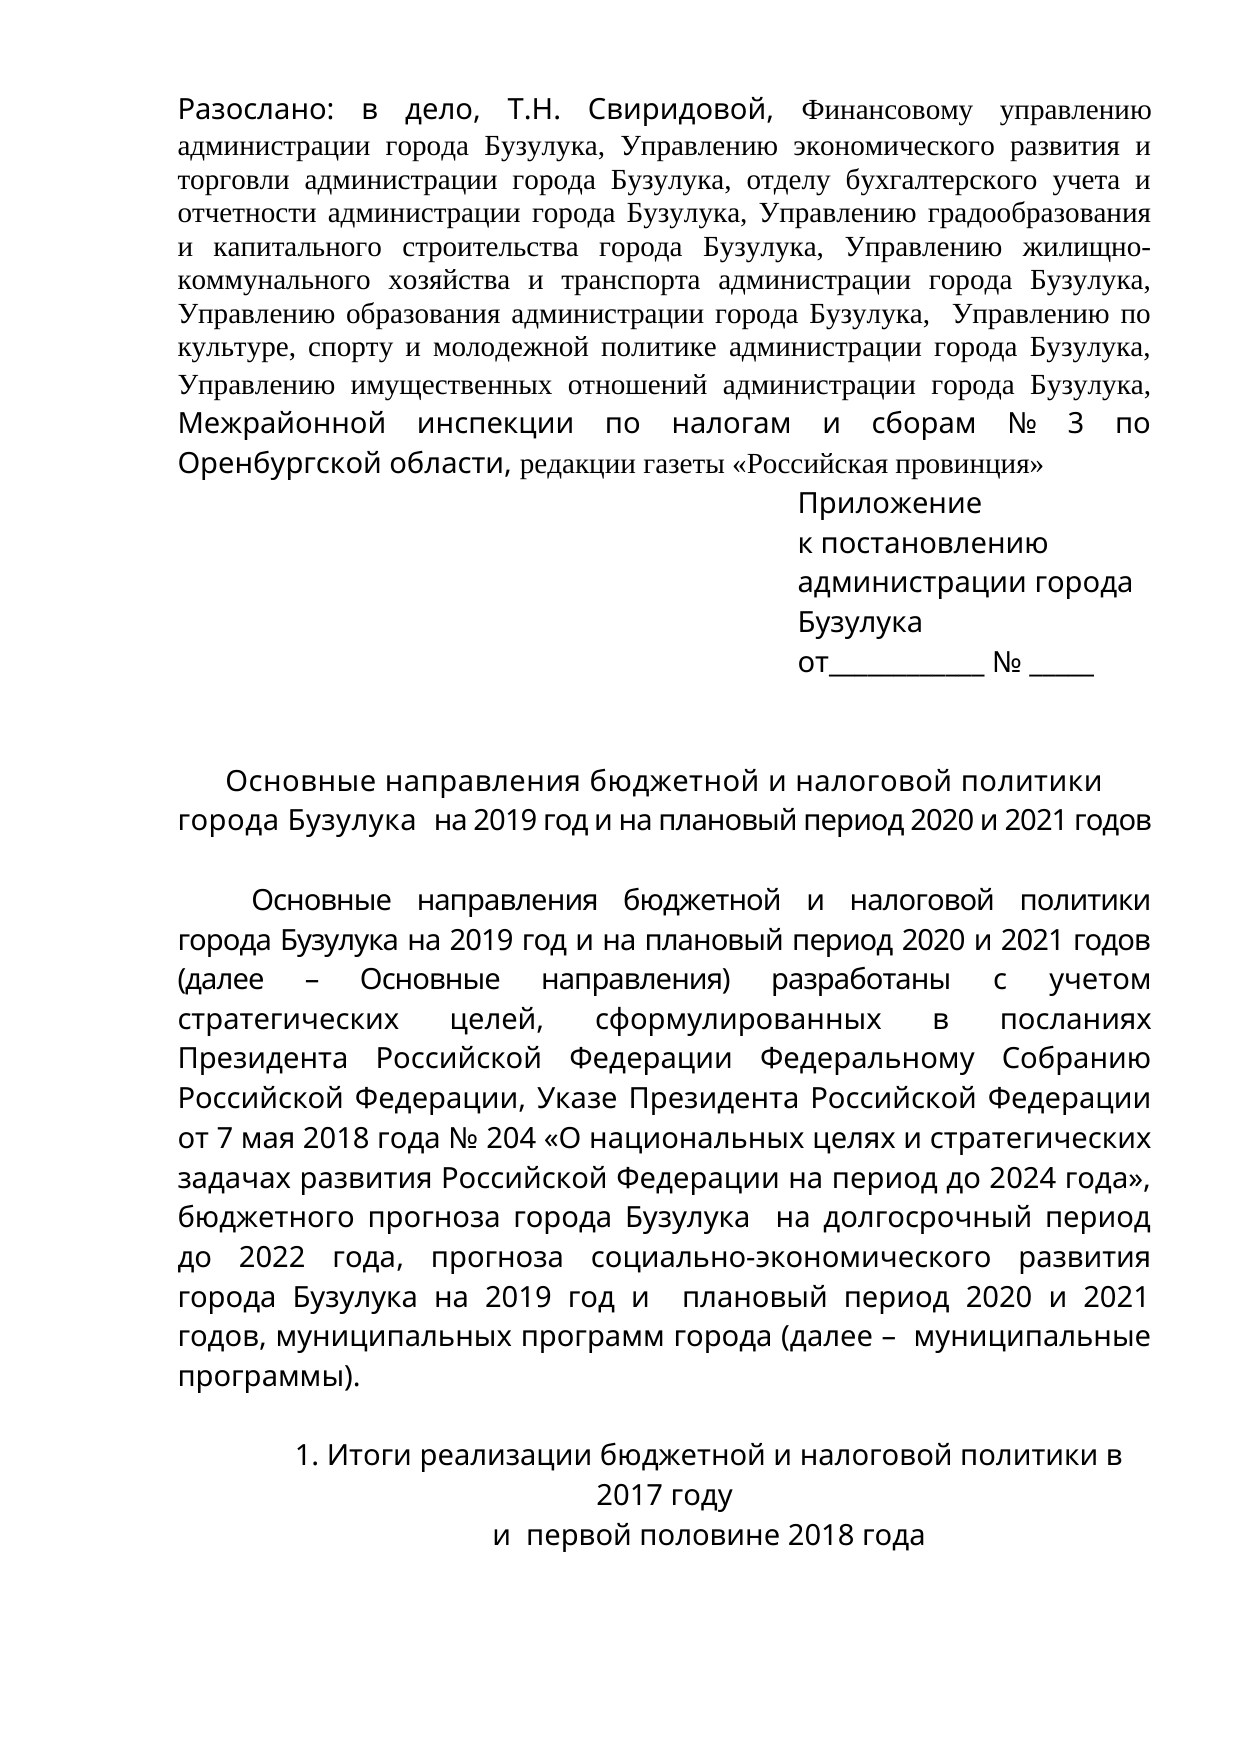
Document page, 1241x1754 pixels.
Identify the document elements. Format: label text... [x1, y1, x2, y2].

text 1. Итоги реализации бюджетной и налоговой политики в 2017 году [177, 1435, 1152, 1514]
text Приложение [177, 482, 1152, 522]
text от____________ № _____ [177, 641, 1152, 681]
text Бузулука [177, 601, 1152, 641]
text к постановлению [177, 522, 1152, 562]
text города Бузулука на 2019 год и на плановый период 2020 и 2021 годов [177, 800, 1152, 839]
text Разослано: в дело, Т.Н. Свиридовой, Финансовому управлению администрации города Бузулука, Управлению экономического развития и торговли администрации города Бузулука, отделу бухгалтерского учета и отчетности администрации города Бузулука, Управлению градообразования и капитального строительства города Бузулука, Управлению жилищно-коммунального хозяйства и транспорта администрации города Бузулука, Управлению образования администрации города Бузулука, Управлению по культуре, спорту и молодежной политике администрации города Бузулука, Управлению имущественных отношений администрации города Бузулука, Межрайонной инспекции по налогам и сборам № 3 по Оренбургской области, редакции газеты «Российская провинция» [177, 89, 1152, 482]
text Основные направления бюджетной и налоговой политики [177, 760, 1152, 800]
text Основные направления бюджетной и налоговой политики города Бузулука на 2019 год и на плановый период 2020 и 2021 годов (далее – Основные направления) разработаны с учетом стратегических целей, сформулированных в посланиях Президента Российской Федерации Федеральному Собранию Российской Федерации, Указе Президента Российской Федерации от 7 мая 2018 года № 204 «О национальных целях и стратегических задачах развития Российской Федерации на период до 2024 года», бюджетного прогноза города Бузулука на долгосрочный период до 2022 года, прогноза социально-экономического развития города Бузулука на 2019 год и плановый период 2020 и 2021 годов, муниципальных программ города (далее – муниципальные программы). [177, 879, 1152, 1395]
text и первой половине 2018 года [177, 1514, 1152, 1554]
text администрации города [177, 562, 1152, 601]
